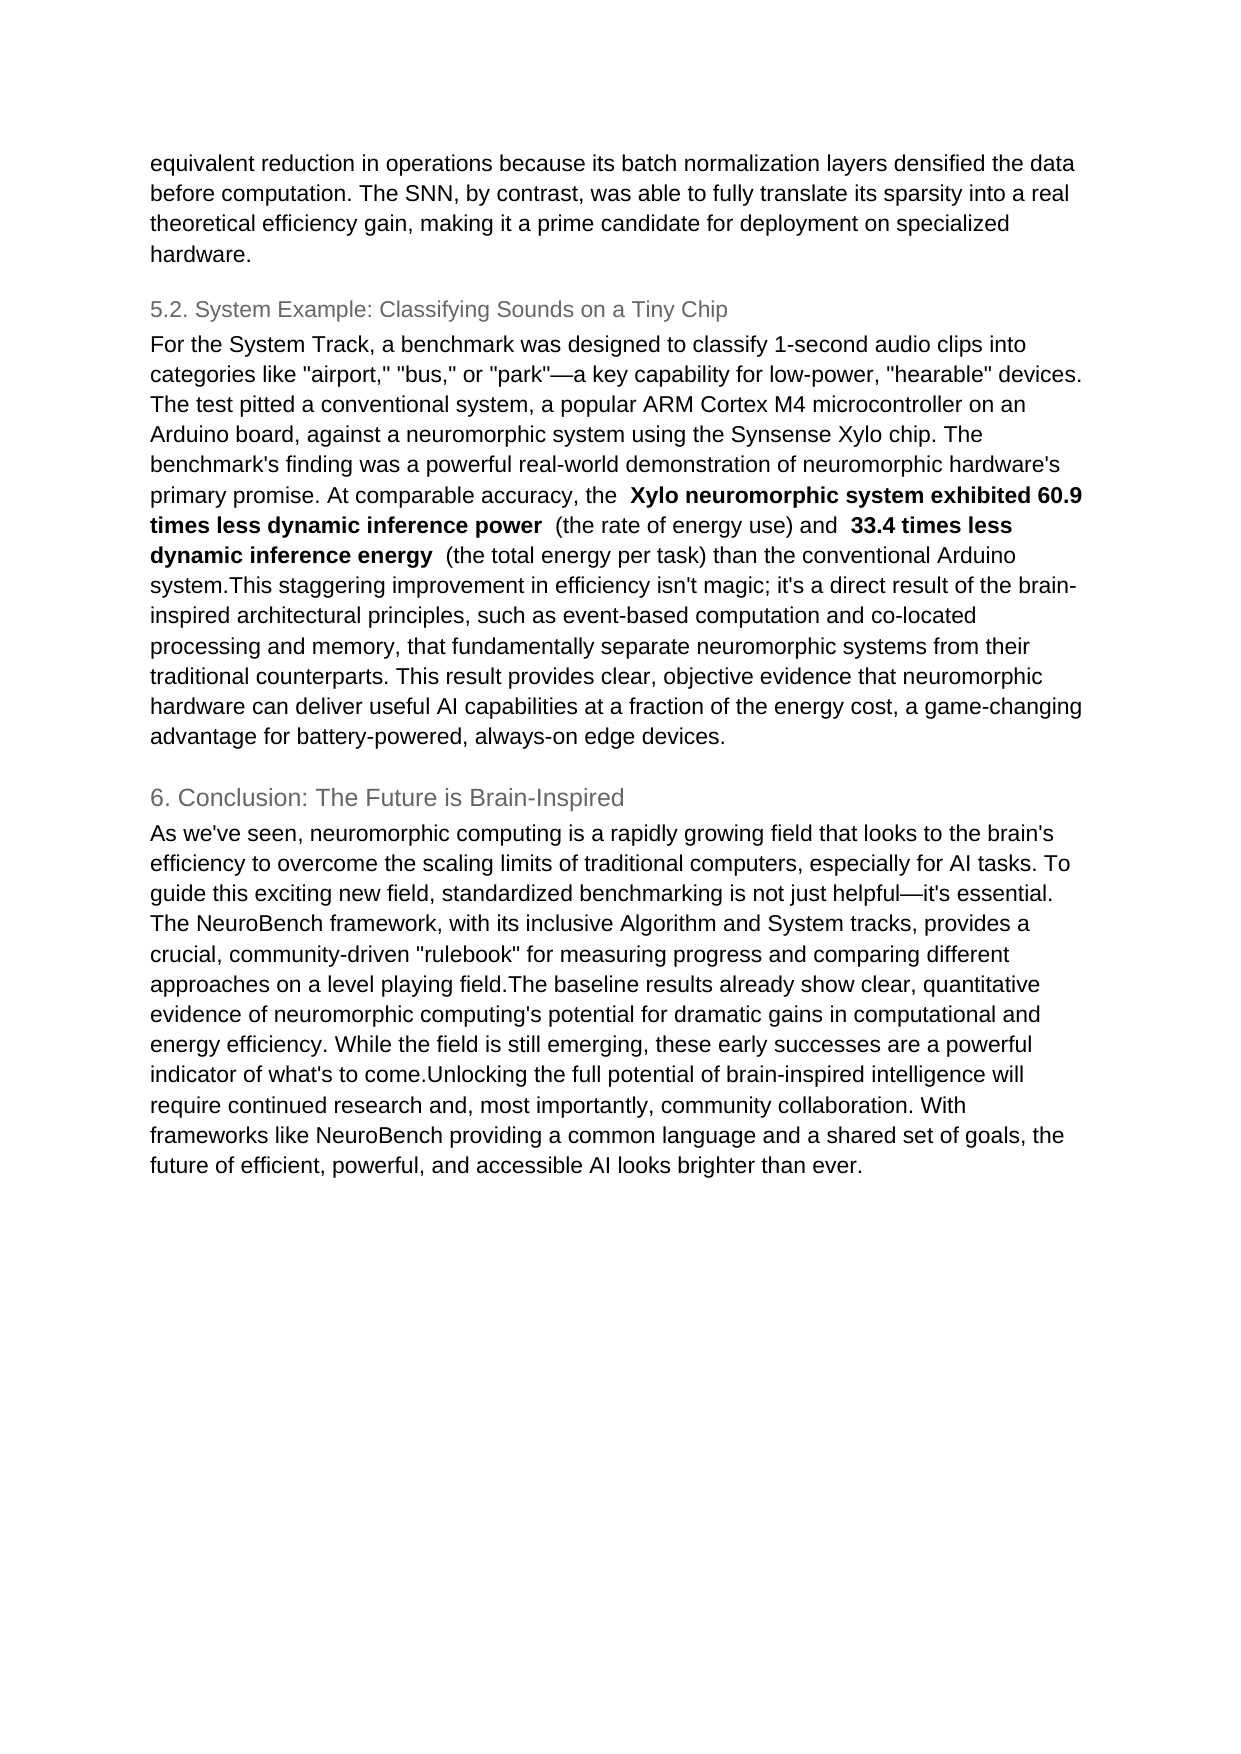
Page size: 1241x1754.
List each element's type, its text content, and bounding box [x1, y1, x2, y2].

text For the System Track, a benchmark was designed to classify 1-second audio clips into categories like "airport," "bus," or "park"—a key capability for low-power, "hearable" devices. The test pitted a conventional system, a popular ARM Cortex M4 microcontroller on an Arduino board, against a neuromorphic system using the Synsense Xylo chip. The benchmark's finding was a powerful real-world demonstration of neuromorphic hardware's primary promise. At comparable accuracy, the Xylo neuromorphic system exhibited 60.9 times less dynamic inference power (the rate of energy use) and 33.4 times less dynamic inference energy (the total energy per task) than the conventional Arduino system.This staggering improvement in efficiency isn't magic; it's a direct result of the brain-inspired architectural principles, such as event-based computation and co-located processing and memory, that fundamentally separate neuromorphic systems from their traditional counterparts. This result provides clear, objective evidence that neuromorphic hardware can deliver useful AI capabilities at a fraction of the energy cost, a game-changing advantage for battery-powered, always-on edge devices. [150, 331, 1090, 749]
subtitle 6. Conclusion: The Future is Brain-Inspired [150, 783, 1090, 811]
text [150, 150, 1090, 267]
text As we've seen, neuromorphic computing is a rapidly growing field that looks to the brain's efficiency to overcome the scaling limits of traditional computers, especially for AI tasks. To guide this exciting new field, standardized benchmarking is not just helpful—it's essential. The NeuroBench framework, with its inclusive Algorithm and System tracks, provides a crucial, community-driven "rulebook" for measuring progress and comparing different approaches on a level playing field.The baseline results already show clear, quantitative evidence of neuromorphic computing's potential for dramatic gains in computational and energy efficiency. While the field is still emerging, these early successes are a powerful indicator of what's to come.Unlocking the full potential of brain-inspired intelligence will require continued research and, most importantly, community collaboration. With frameworks like NeuroBench providing a common language and a shared set of goals, the future of efficient, powerful, and accessible AI looks brighter than ever. [150, 820, 1090, 1178]
subtitle 5.2. System Example: Classifying Sounds on a Tiny Chip [150, 296, 1090, 322]
